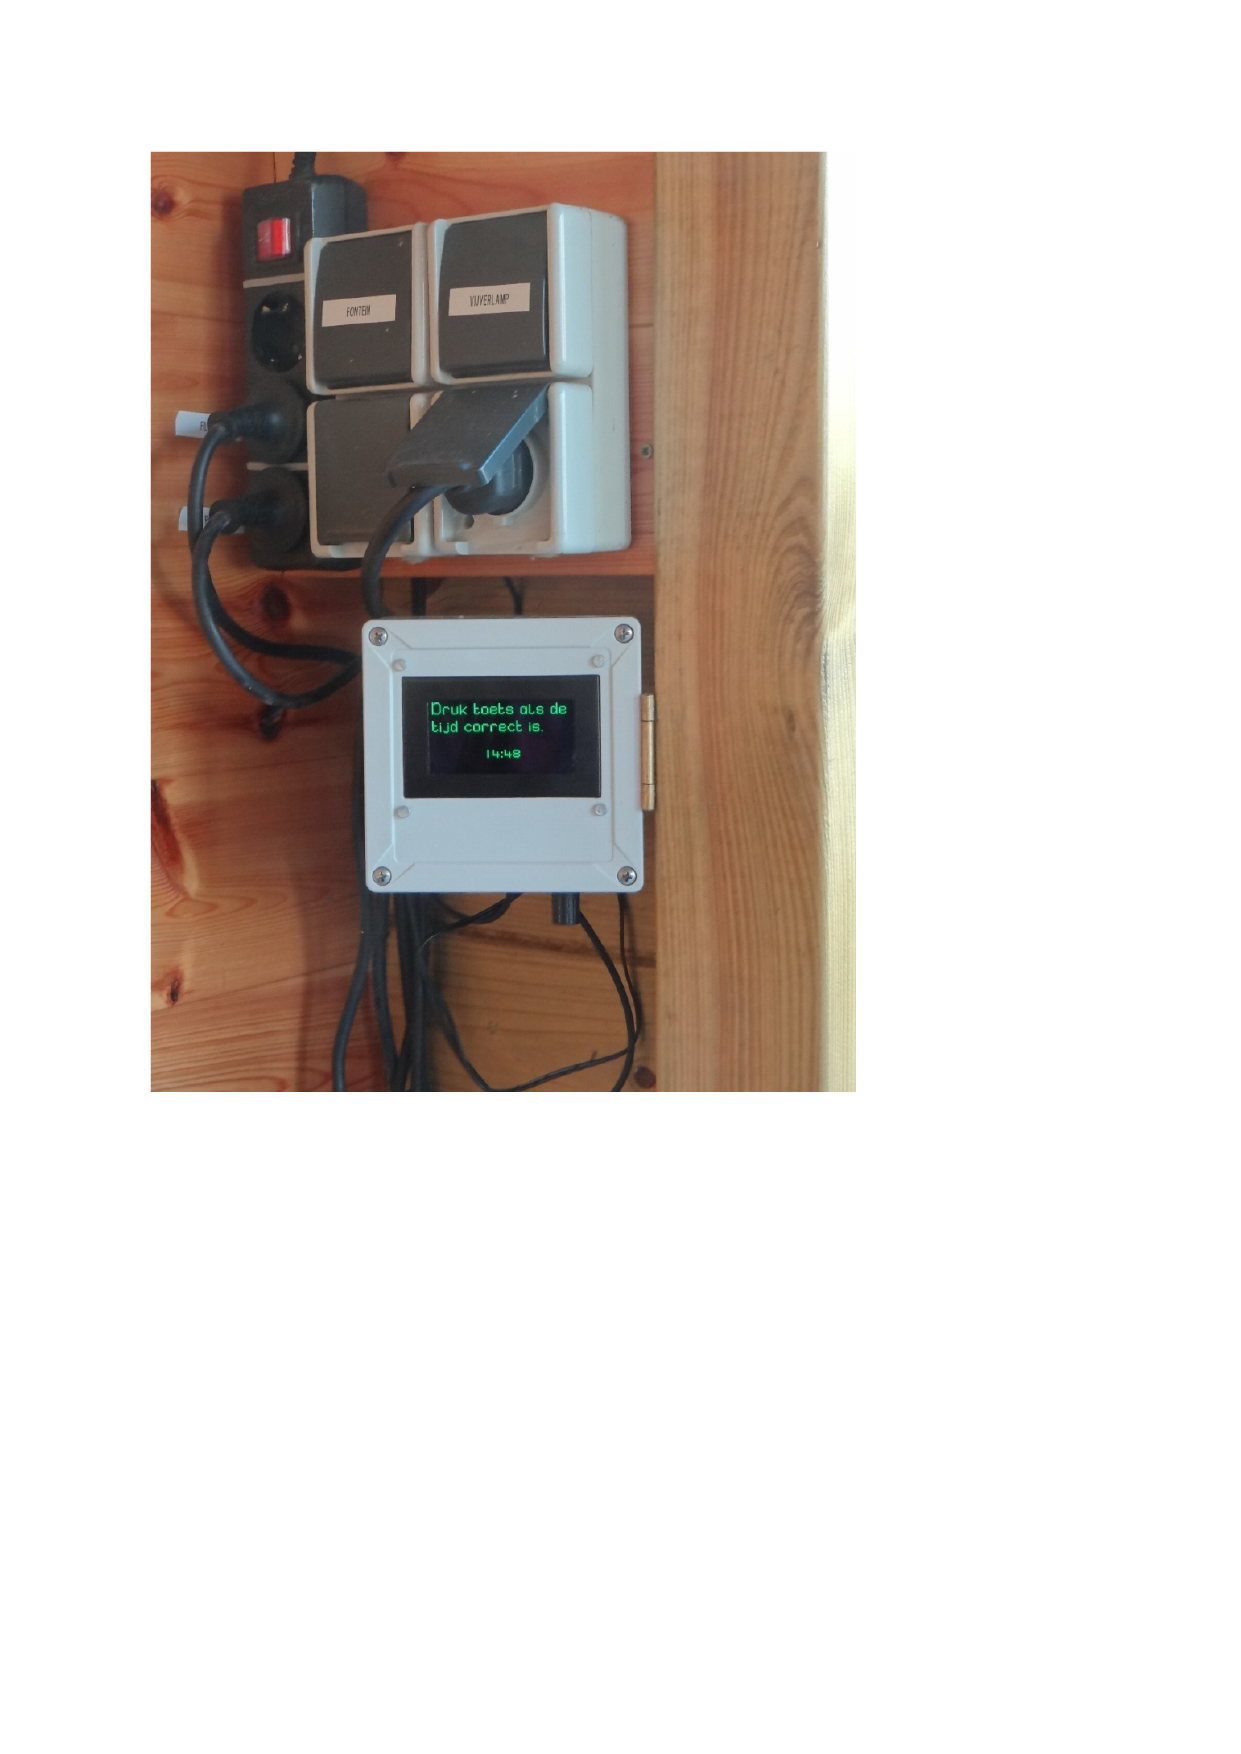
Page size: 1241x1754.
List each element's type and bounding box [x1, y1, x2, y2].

picture [151, 153, 856, 1091]
